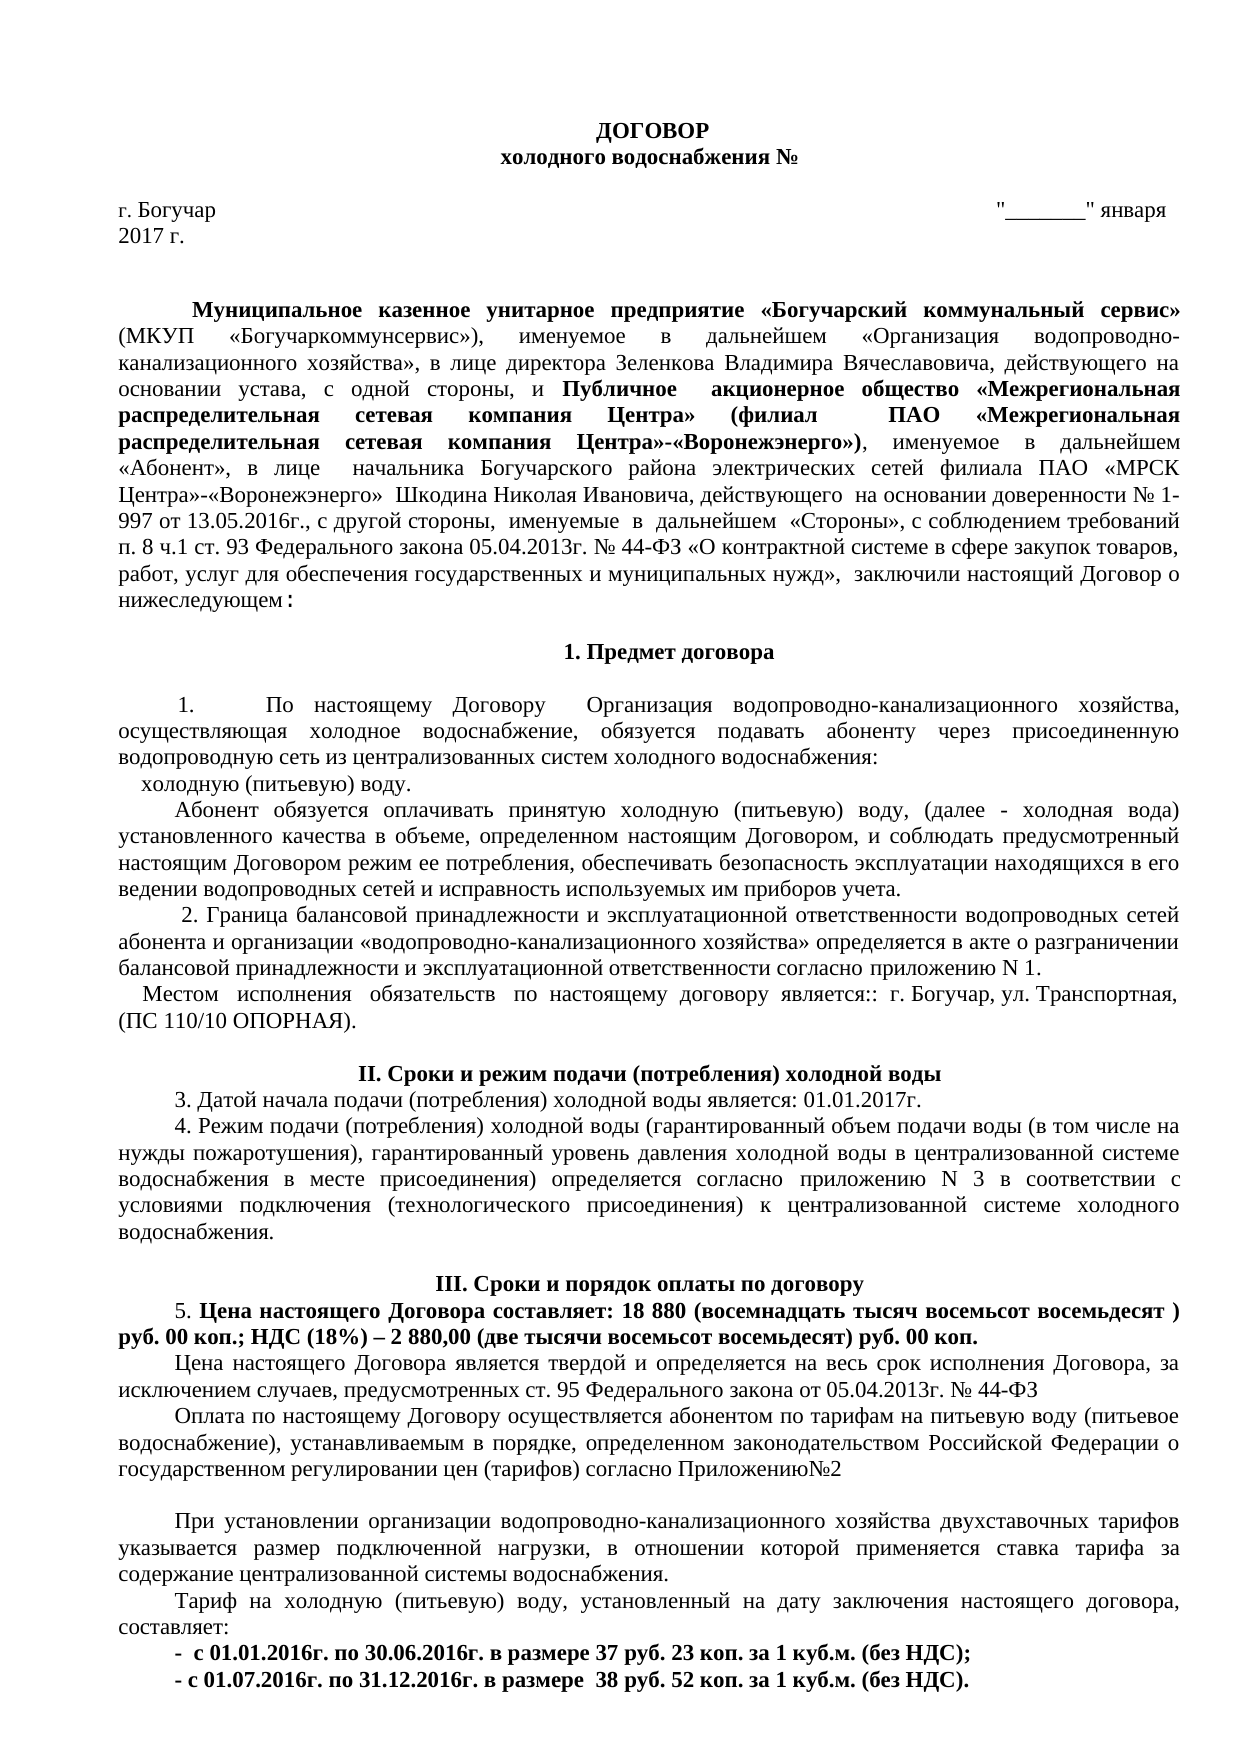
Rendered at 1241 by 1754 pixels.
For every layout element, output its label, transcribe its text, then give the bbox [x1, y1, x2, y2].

text 3. Датой начала подачи (потребления) холодной воды является: 01.01.2017г. [118, 1086, 1181, 1112]
text 1. Предмет договора [118, 638, 1181, 664]
text Муниципальное казенное унитарное предприятие «Богучарский коммунальный сервис» (МКУП «Богучаркоммунсервис»), именуемое в дальнейшем «Организация водопроводно-канализационного хозяйства», в лице директора Зеленкова Владимира Вячеславовича, действующего на основании устава, с одной стороны, и Публичное акционерное общество «Межрегиональная распределительная сетевая компания Центра» (филиал ПАО «Межрегиональная распределительная сетевая компания Центра»-«Воронежэнерго»), именуемое в дальнейшем «Абонент», в лице начальника Богучарского района электрических сетей филиала ПАО «МРСК Центра»-«Воронежэнерго» Шкодина Николая Ивановича, действующего на основании доверенности № 1-997 от 13.05.2016г., с другой стороны, именуемые в дальнейшем «Стороны», с соблюдением требований п. 8 ч.1 ст. 93 Федерального закона 05.04.2013г. № 44-ФЗ «О контрактной системе в сфере закупок товаров, работ, услуг для обеспечения государственных и муниципальных нужд», заключили настоящий Договор о нижеследующем: [118, 296, 1181, 614]
text Местом исполнения обязательств по настоящему договору является:: г. Богучар, ул. Транспортная, (ПС 110/10 ОПОРНАЯ). [118, 981, 1181, 1033]
text ДОГОВОР [118, 117, 1181, 143]
text - с 01.07.2016г. по 31.12.2016г. в размере 38 руб. 52 коп. за 1 куб.м. (без НДС). [118, 1666, 1181, 1692]
text холодную (питьевую) воду. [118, 770, 1181, 796]
text 2. Граница балансовой принадлежности и эксплуатационной ответственности водопроводных сетей абонента и организации «водопроводно-канализационного хозяйства» определяется в акте о разграничении балансовой принадлежности и эксплуатационной ответственности согласно приложению N 1. [118, 901, 1181, 981]
text При установлении организации водопроводно-канализационного хозяйства двухставочных тарифов указывается размер подключенной нагрузки, в отношении которой применяется ставка тарифа за содержание централизованной системы водоснабжения. [118, 1508, 1181, 1587]
text III. Сроки и порядок оплаты по договору [118, 1270, 1181, 1297]
list По настоящему Договору Организация водопроводно-канализационного хозяйства, осуществляющая холодное водоснабжение, обязуется подавать абоненту через присоединенную водопроводную сеть из централизованных систем холодного водоснабжения: [118, 691, 1181, 770]
text 5. Цена настоящего Договора составляет: 18 880 (восемнадцать тысяч восемьсот восемьдесят ) руб. 00 коп.; НДС (18%) – 2 880,00 (две тысячи восемьсот восемьдесят) руб. 00 коп. [118, 1297, 1181, 1349]
text Абонент обязуется оплачивать принятую холодную (питьевую) воду, (далее - холодная вода) установленного качества в объеме, определенном настоящим Договором, и соблюдать предусмотренный настоящим Договором режим ее потребления, обеспечивать безопасность эксплуатации находящихся в его ведении водопроводных сетей и исправность используемых им приборов учета. [118, 796, 1181, 901]
text г. Богучар "_______" января 2017 г. [118, 196, 1181, 248]
text 4. Режим подачи (потребления) холодной воды (гарантированный объем подачи воды (в том числе на нужды пожаротушения), гарантированный уровень давления холодной воды в централизованной системе водоснабжения в месте присоединения) определяется согласно приложению N 3 в соответствии с условиями подключения (технологического присоединения) к централизованной системе холодного водоснабжения. [118, 1112, 1181, 1244]
text Оплата по настоящему Договору осуществляется абонентом по тарифам на питьевую воду (питьевое водоснабжение), устанавливаемым в порядке, определенном законодательством Российской Федерации о государственном регулировании цен (тарифов) согласно Приложению№2 [118, 1402, 1181, 1481]
text холодного водоснабжения № [118, 143, 1181, 169]
text Тариф на холодную (питьевую) воду, установленный на дату заключения настоящего договора, составляет: [118, 1587, 1181, 1639]
text II. Сроки и режим подачи (потребления) холодной воды [118, 1059, 1181, 1086]
text - с 01.01.2016г. по 30.06.2016г. в размере 37 руб. 23 коп. за 1 куб.м. (без НДС); [118, 1639, 1181, 1666]
text Цена настоящего Договора является твердой и определяется на весь срок исполнения Договора, за исключением случаев, предусмотренных ст. 95 Федерального закона от 05.04.2013г. № 44-ФЗ [118, 1349, 1181, 1402]
